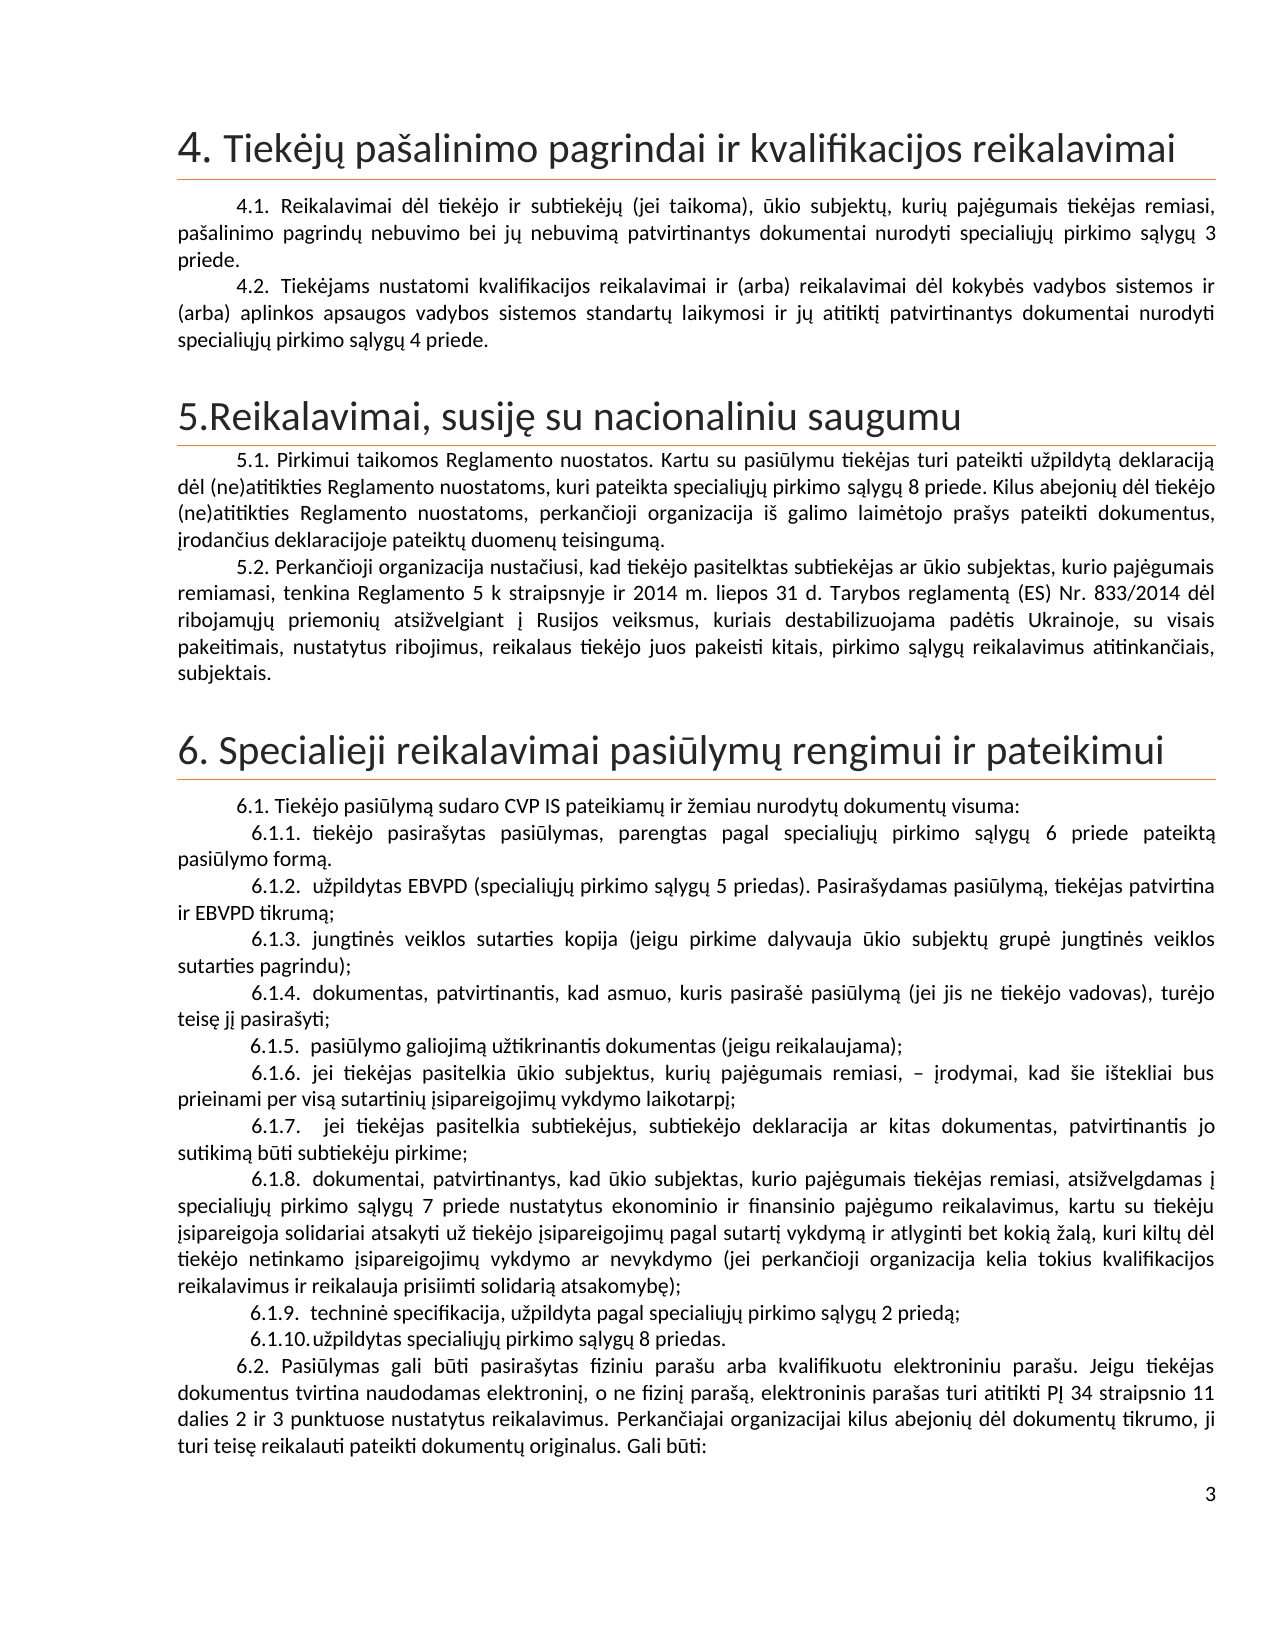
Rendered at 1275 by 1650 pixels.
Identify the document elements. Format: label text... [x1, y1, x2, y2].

text 5.2. Perkančioji organizacija nustačiusi, kad tiekėjo pasitelktas subtiekėjas ar ūkio subjektas, kurio pajėgumais remiamasi, tenkina Reglamento 5 k straipsnyje ir 2014 m. liepos 31 d. Tarybos reglamentą (ES) Nr. 833/2014 dėl ribojamųjų priemonių atsižvelgiant į Rusijos veiksmus, kuriais destabilizuojama padėtis Ukrainoje, su visais pakeitimais, nustatytus ribojimus, reikalaus tiekėjo juos pakeisti kitais, pirkimo sąlygų reikalavimus atitinkančiais, subjektais. [177, 553, 1216, 686]
list užpildytas EBVPD (specialiųjų pirkimo sąlygų 5 priedas). Pasirašydamas pasiūlymą, tiekėjas patvirtina ir EBVPD tikrumą; [177, 872, 1216, 926]
list dokumentai, patvirtinantys, kad ūkio subjektas, kurio pajėgumais tiekėjas remiasi, atsižvelgdamas į specialiųjų pirkimo sąlygų 7 priede nustatytus ekonominio ir finansinio pajėgumo reikalavimus, kartu su tiekėju įsipareigoja solidariai atsakyti už tiekėjo įsipareigojimų pagal sutartį vykdymą ir atlyginti bet kokią žalą, kuri kiltų dėl tiekėjo netinkamo įsipareigojimų vykdymo ar nevykdymo (jei perkančioji organizacija kelia tokius kvalifikacijos reikalavimus ir reikalauja prisiimti solidarią atsakomybę); [177, 1166, 1216, 1299]
list dokumentas, patvirtinantis, kad asmuo, kuris pasirašė pasiūlymą (jei jis ne tiekėjo vadovas), turėjo teisę jį pasirašyti; [177, 979, 1216, 1032]
list jei tiekėjas pasitelkia subtiekėjus, subtiekėjo deklaracija ar kitas dokumentas, patvirtinantis jo sutikimą būti subtiekėju pirkime; [177, 1112, 1216, 1166]
text 6.2. Pasiūlymas gali būti pasirašytas fiziniu parašu arba kvalifikuotu elektroniniu parašu. Jeigu tiekėjas dokumentus tvirtina naudodamas elektroninį, o ne fizinį parašą, elektroninis parašas turi atitikti PĮ 34 straipsnio 11 dalies 2 ir 3 punktuose nustatytus reikalavimus. Perkančiajai organizacijai kilus abejonių dėl dokumentų tikrumo, ji turi teisę reikalauti pateikti dokumentų originalus. Gali būti: [177, 1352, 1216, 1459]
list tiekėjo pasirašytas pasiūlymas, parengtas pagal specialiųjų pirkimo sąlygų 6 priede pateiktą pasiūlymo formą. [177, 819, 1216, 872]
list jei tiekėjas pasitelkia ūkio subjektus, kurių pajėgumais remiasi, – įrodymai, kad šie ištekliai bus prieinami per visą sutartinių įsipareigojimų vykdymo laikotarpį; [177, 1059, 1216, 1112]
text 6.1. Tiekėjo pasiūlymą sudaro CVP IS pateikiamų ir žemiau nurodytų dokumentų visuma: [177, 792, 1216, 819]
list Reikalavimai dėl tiekėjo ir subtiekėjų (jei taikoma), ūkio subjektų, kurių pajėgumais tiekėjas remiasi, pašalinimo pagrindų nebuvimo bei jų nebuvimą patvirtinantys dokumentai nurodyti specialiųjų pirkimo sąlygų 3 priede. [177, 193, 1216, 273]
text 5.1. Pirkimui taikomos Reglamento nuostatos. Kartu su pasiūlymu tiekėjas turi pateikti užpildytą deklaraciją dėl (ne)atitikties Reglamento nuostatoms, kuri pateikta specialiųjų pirkimo sąlygų 8 priede. Kilus abejonių dėl tiekėjo (ne)atitikties Reglamento nuostatoms, perkančioji organizacija iš galimo laimėtojo prašys pateikti dokumentus, įrodančius deklaracijoje pateiktų duomenų teisingumą. [177, 446, 1216, 553]
subtitle 4. Tiekėjų pašalinimo pagrindai ir kvalifikacijos reikalavimai [177, 118, 1216, 179]
subtitle 6. Specialieji reikalavimai pasiūlymų rengimui ir pateikimui [177, 724, 1216, 779]
list techninė specifikacija, užpildyta pagal specialiųjų pirkimo sąlygų 2 priedą; [177, 1299, 1216, 1326]
list pasiūlymo galiojimą užtikrinantis dokumentas (jeigu reikalaujama); [250, 1032, 1216, 1059]
subtitle 5.Reikalavimai, susiję su nacionaliniu saugumu [177, 390, 1216, 445]
list jungtinės veiklos sutarties kopija (jeigu pirkime dalyvauja ūkio subjektų grupė jungtinės veiklos sutarties pagrindu); [177, 926, 1216, 979]
text 6.1.10. užpildytas specialiųjų pirkimo sąlygų 8 priedas. [177, 1326, 1216, 1352]
list Tiekėjams nustatomi kvalifikacijos reikalavimai ir (arba) reikalavimai dėl kokybės vadybos sistemos ir (arba) aplinkos apsaugos vadybos sistemos standartų laikymosi ir jų atitiktį patvirtinantys dokumentai nurodyti specialiųjų pirkimo sąlygų 4 priede. [177, 273, 1216, 353]
